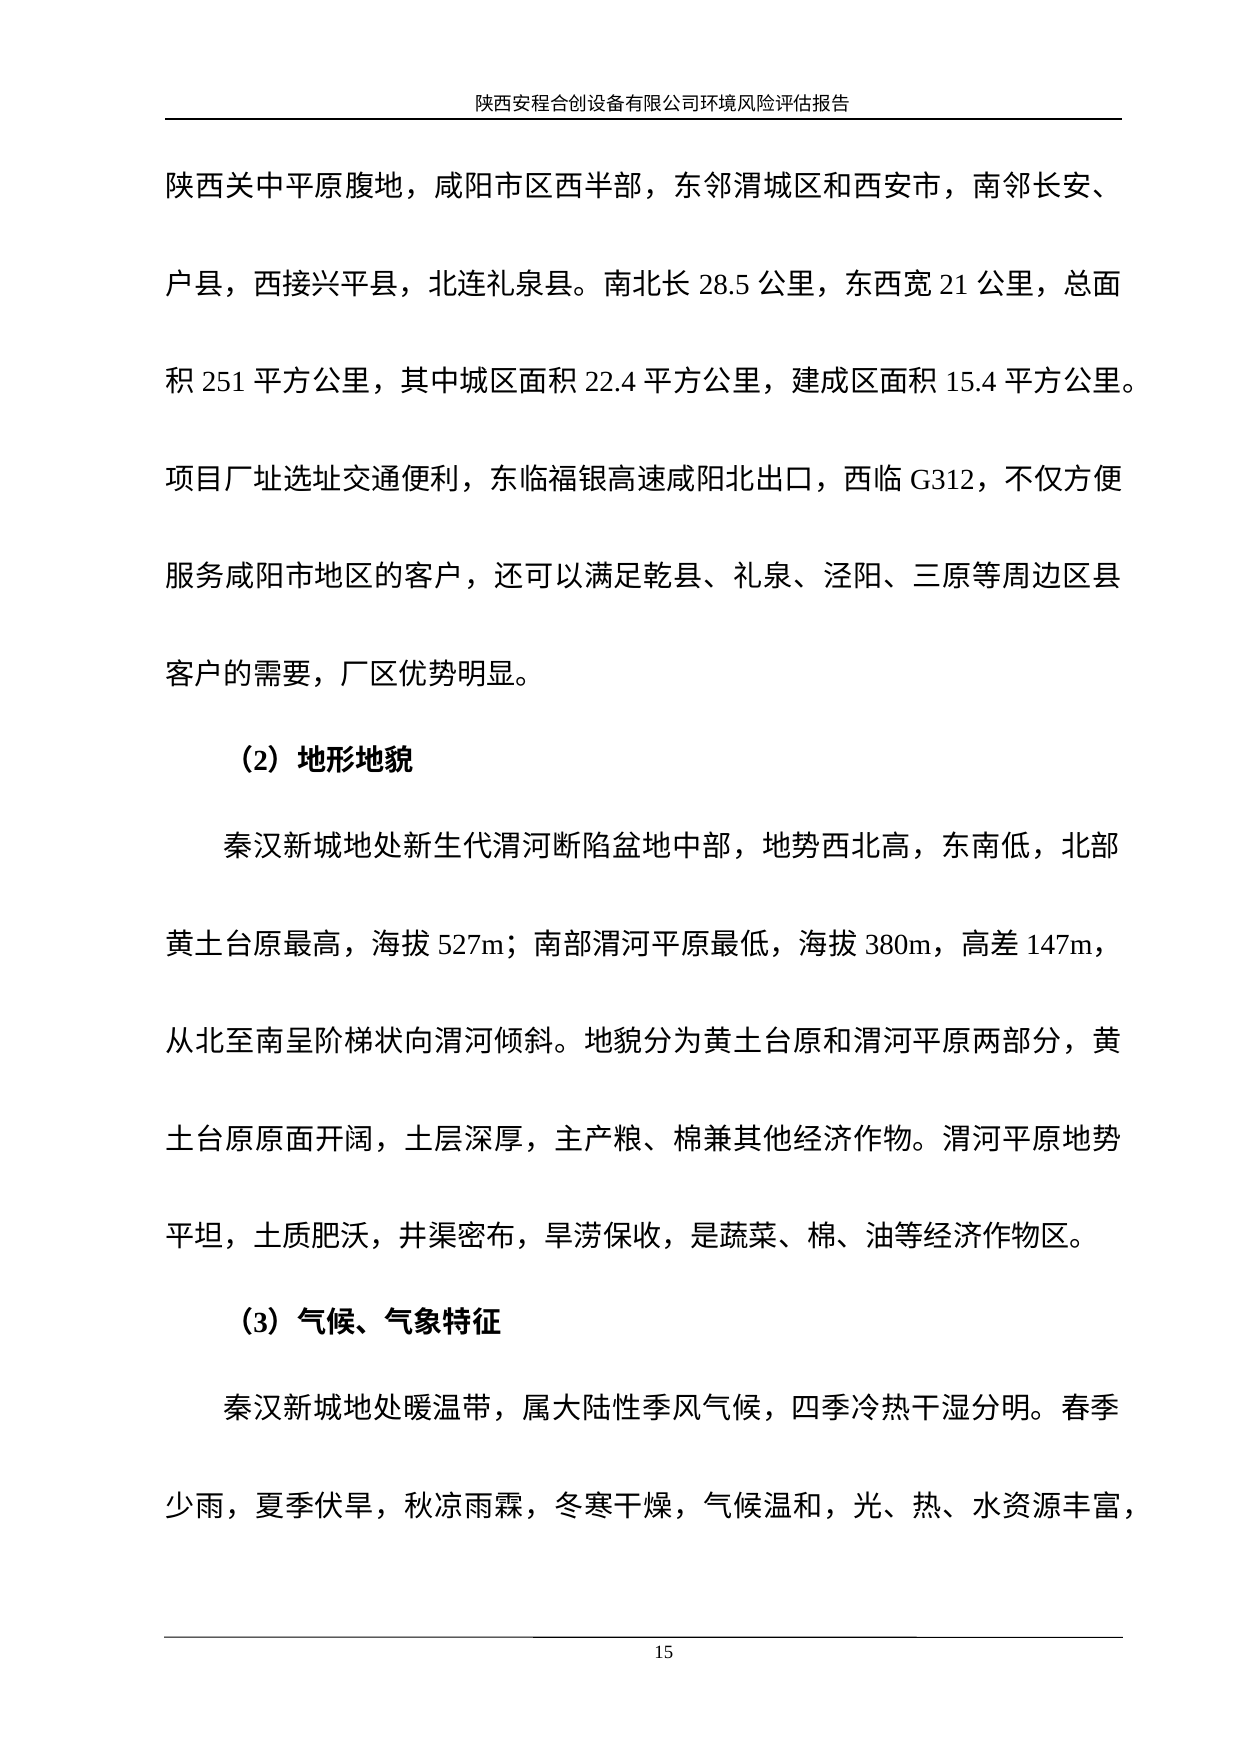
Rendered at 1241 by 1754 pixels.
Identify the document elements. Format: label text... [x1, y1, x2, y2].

text （3）气候、气象特征 [165, 1288, 1122, 1353]
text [165, 152, 1122, 704]
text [165, 1374, 1122, 1536]
text （2）地形地貌 [165, 725, 1122, 790]
text 秦汉新城地处新生代渭河断陷盆地中部，地势西北高，东南低，北部黄土台原最高，海拔527m；南部渭河平原最低，海拔380m，高差147m，从北至南呈阶梯状向渭河倾斜。地貌分为黄土台原和渭河平原两部分，黄土台原原面开阔，土层深厚，主产粮、棉兼其他经济作物。渭河平原地势平坦，土质肥沃，井渠密布，旱涝保收，是蔬菜、棉、油等经济作物区。 [165, 811, 1122, 1266]
